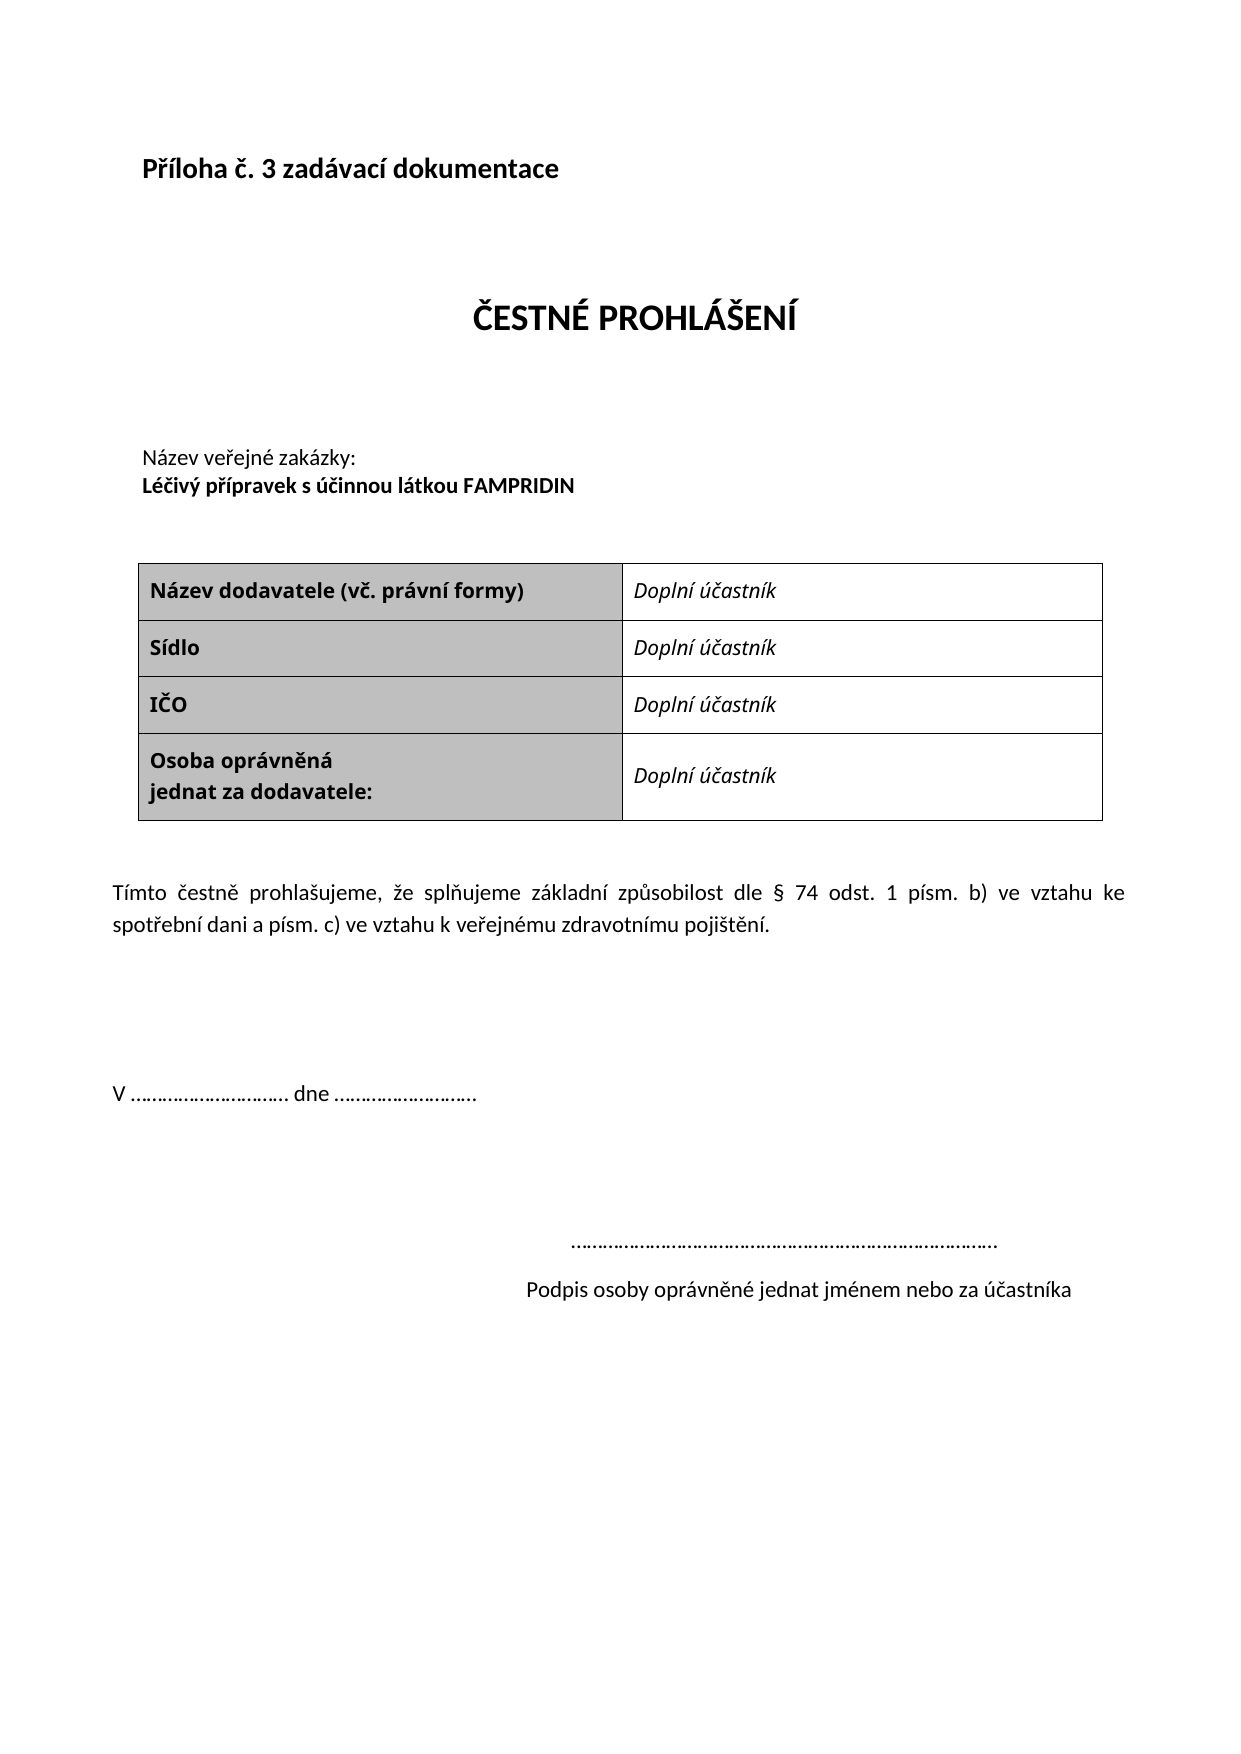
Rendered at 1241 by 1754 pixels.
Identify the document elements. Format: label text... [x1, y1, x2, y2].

text Tímto čestně prohlašujeme, že splňujeme základní způsobilost dle § 74 odst. 1 písm. b) ve vztahu ke spotřební dani a písm. c) ve vztahu k veřejnému zdravotnímu pojištění. [112, 878, 1128, 938]
text Léčivý přípravek s účinnou látkou FAMPRIDIN [142, 471, 1128, 499]
table_cell IČO [139, 677, 622, 733]
text Podpis osoby oprávněné jednat jménem nebo za účastníka [112, 1275, 1128, 1303]
text V ………………………… dne ……………………… [112, 1079, 1128, 1107]
table_header Doplní účastník [623, 564, 1102, 620]
table_cell Sídlo [139, 621, 622, 676]
text Název veřejné zakázky: [112, 443, 1128, 471]
table_header Název dodavatele (vč. právní formy) [139, 564, 622, 620]
table_cell Doplní účastník [623, 621, 1102, 676]
table_cell Osoba oprávněná jednat za dodavatele: [139, 734, 622, 820]
text Příloha č. 3 zadávací dokumentace [142, 150, 1128, 186]
text ……………………………………………………………………… [112, 1226, 1128, 1254]
table_cell Doplní účastník [623, 734, 1102, 820]
text ČESTNÉ PROHLÁŠENÍ [142, 294, 1128, 339]
table_cell Doplní účastník [623, 677, 1102, 733]
